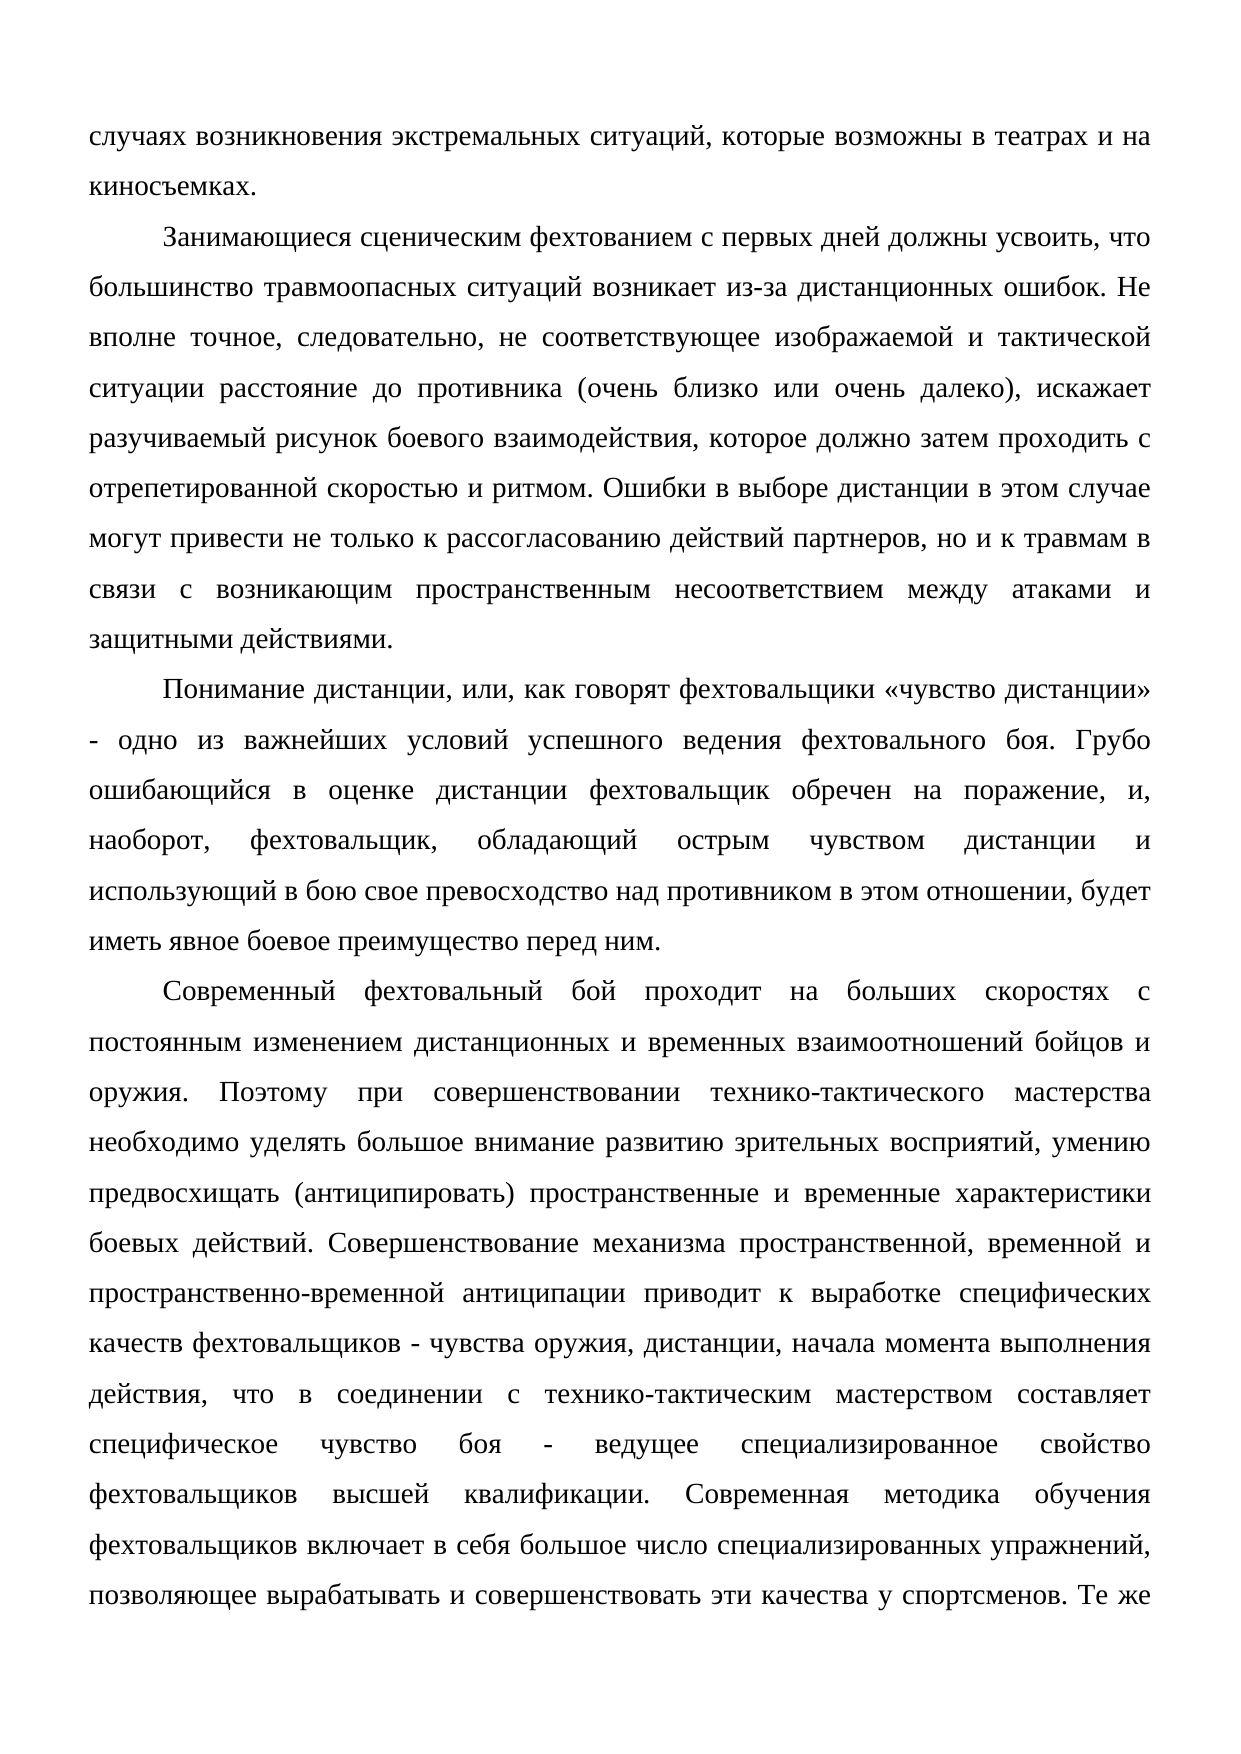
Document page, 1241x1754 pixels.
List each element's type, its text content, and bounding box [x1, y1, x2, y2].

text Занимающиеся сценическим фехтованием с первых дней должны усвоить, что большинство травмоопасных ситуаций возникает из-за дистанционных ошибок. Не вполне точное, следовательно, не соответствующее изображаемой и тактической ситуации расстояние до противника (очень близко или очень далеко), искажает разучиваемый рисунок боевого взаимодействия, которое должно затем проходить с отрепетированной скоростью и ритмом. Ошибки в выборе дистанции в этом случае могут привести не только к рассогласованию действий партнеров, но и к травмам в связи с возникающим пространственным несоответствием между атаками и защитными действиями. [89, 219, 1152, 655]
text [89, 973, 1152, 1611]
text Понимание дистанции, или, как говорят фехтовальщики «чувство дистанции» - одно из важнейших условий успешного ведения фехтовального боя. Грубо ошибающийся в оценке дистанции фехтовальщик обречен на поражение, и, наоборот, фехтовальщик, обладающий острым чувством дистанции и использующий в бою свое превосходство над противником в этом отношении, будет иметь явное боевое преимущество перед ним. [89, 672, 1152, 957]
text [89, 118, 1152, 202]
